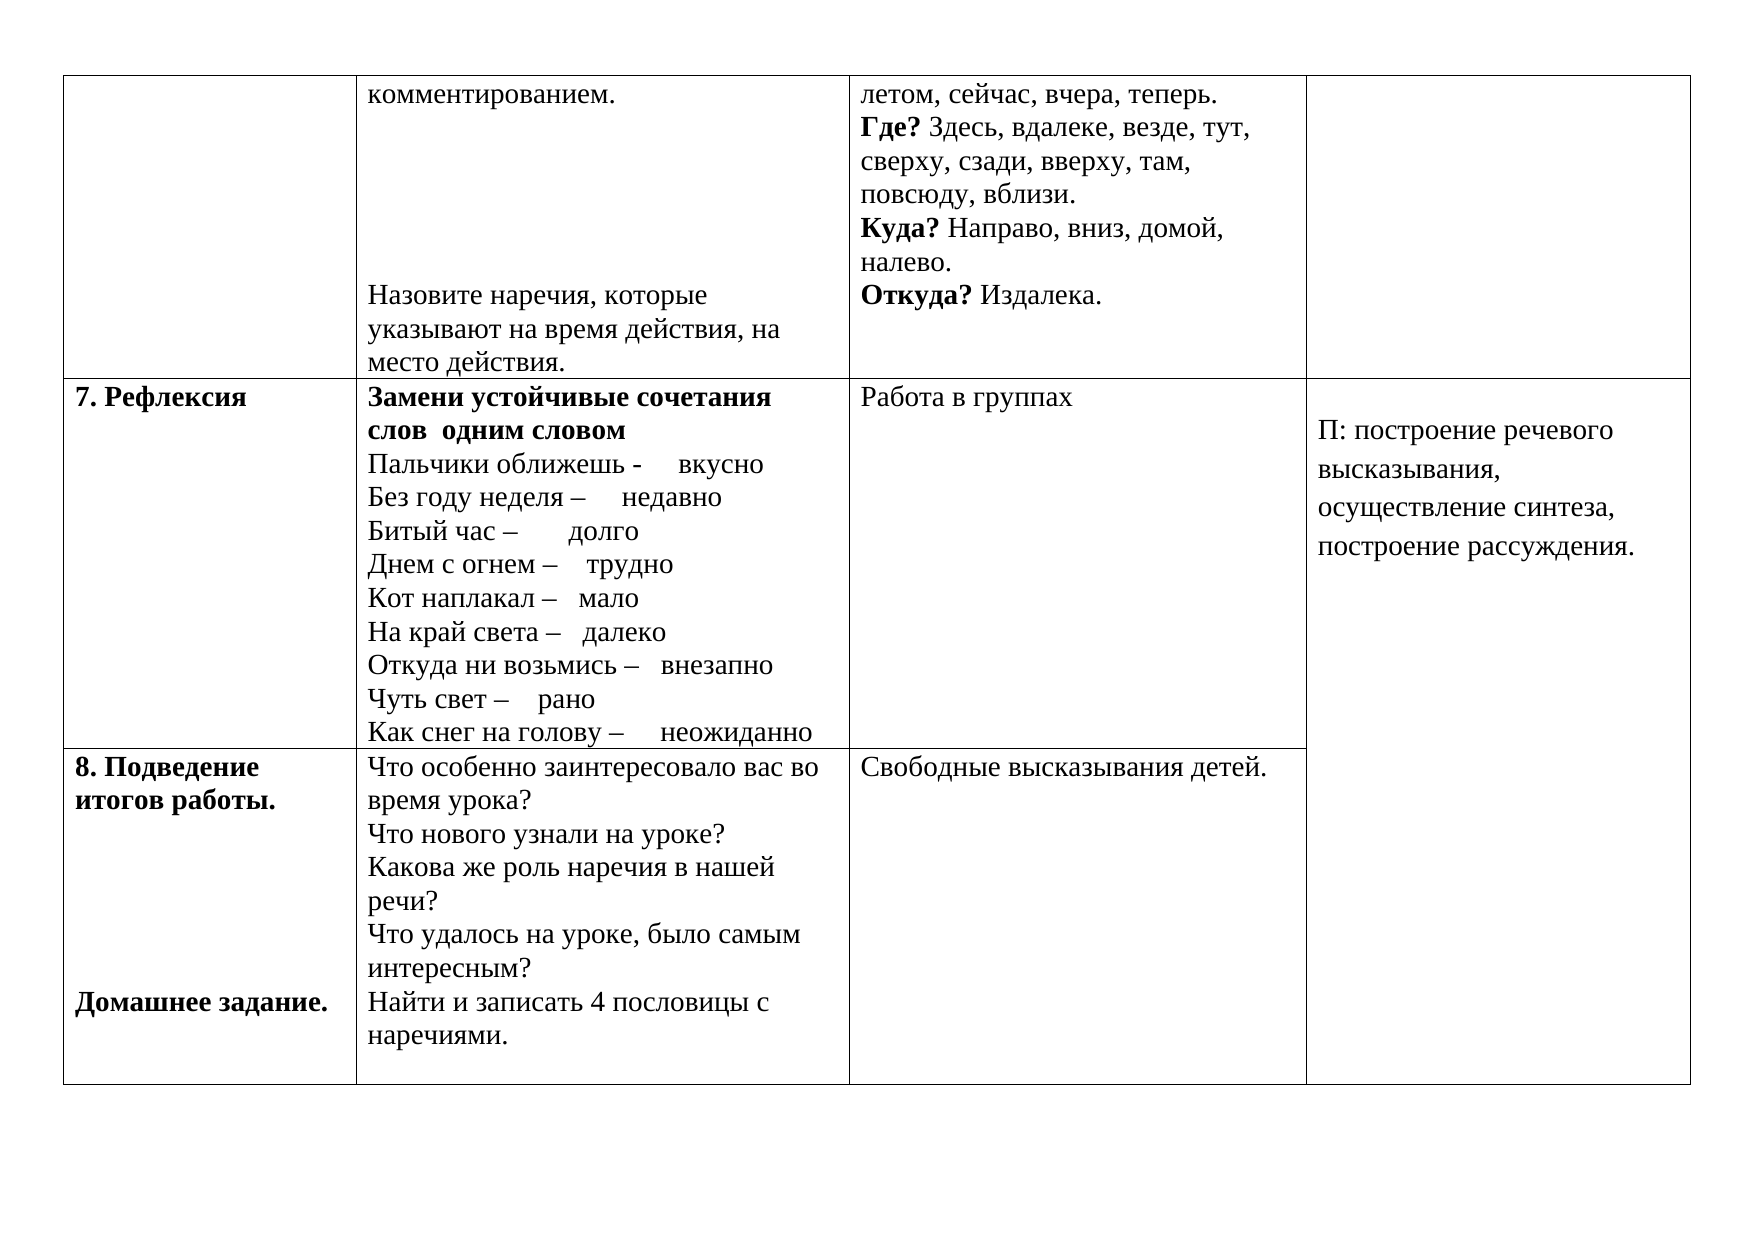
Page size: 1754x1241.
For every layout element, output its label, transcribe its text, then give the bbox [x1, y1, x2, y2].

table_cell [64, 76, 356, 378]
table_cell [357, 76, 849, 378]
table_cell 8. Подведение итогов работы. Домашнее задание. [64, 749, 356, 1084]
table_cell Замени устойчивые сочетания слов одним словом Пальчики оближешь - вкусно Без году неделя – недавно Битый час – долго Днем с огнем – трудно Кот наплакал – мало На край света – далеко Откуда ни возьмись – внезапно Чуть свет – рано Как снег на голову – неожиданно [357, 379, 849, 748]
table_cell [1307, 76, 1690, 378]
table_cell Работа в группах [850, 379, 1306, 748]
table_cell 7. Рефлексия [64, 379, 356, 748]
table_cell Свободные высказывания детей. [850, 749, 1306, 1084]
table_cell П: построение речевого высказывания, осуществление синтеза, построение рассуждения. [1307, 379, 1690, 1084]
table_cell Что особенно заинтересовало вас во время урока? Что нового узнали на уроке? Какова же роль наречия в нашей речи? Что удалось на уроке, было самым интересным? Найти и записать 4 пословицы с наречиями. [357, 749, 849, 1084]
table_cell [850, 76, 1306, 378]
